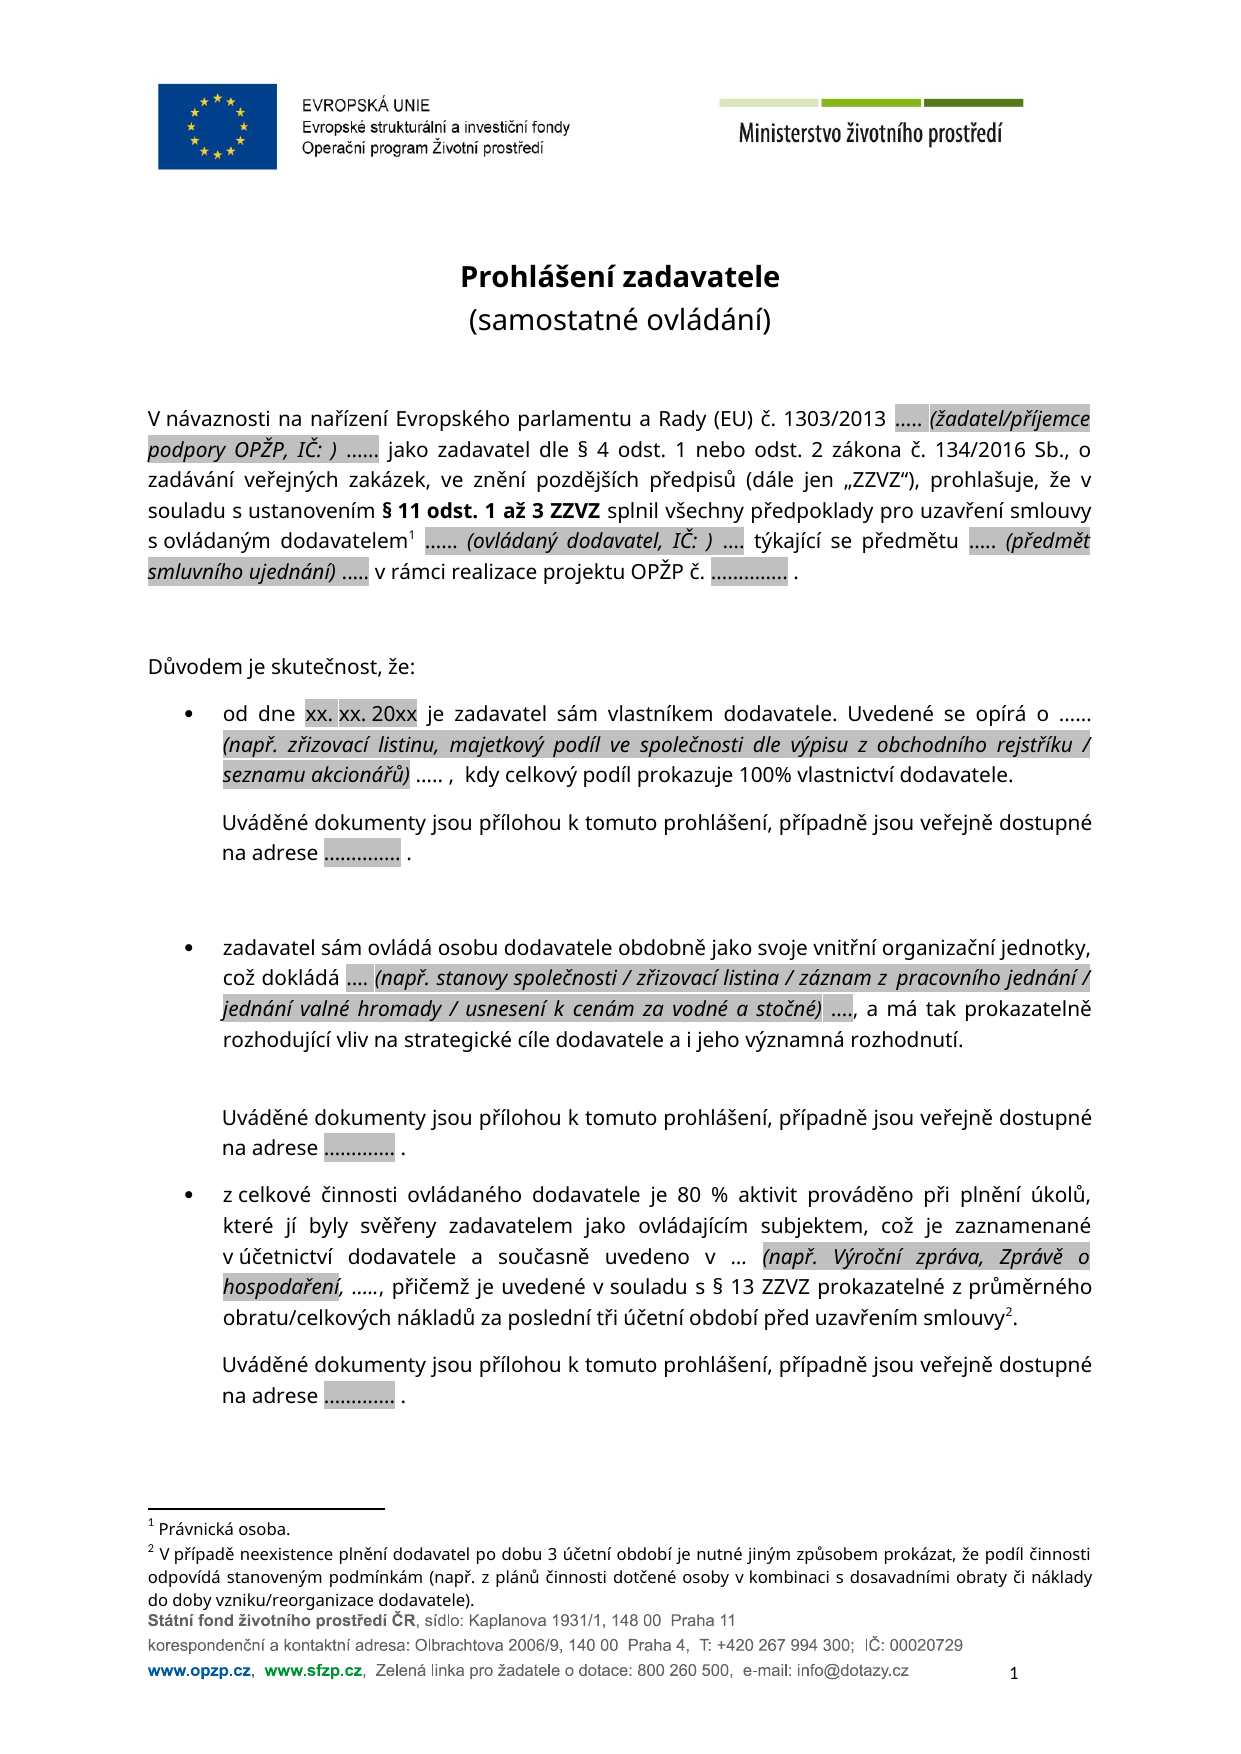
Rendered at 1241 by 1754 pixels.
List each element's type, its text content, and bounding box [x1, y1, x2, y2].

picture [147, 73, 1093, 178]
list zadavatel sám ovládá osobu dodavatele obdobně jako svoje vnitřní organizační jednotky, což dokládá …. (např. stanovy společnosti / zřizovací listina / záznam z pracovního jednání / jednání valné hromady / usnesení k cenám za vodné a stočné) …., a má tak prokazatelně rozhodující vliv na strategické cíle dodavatele a i jeho významná rozhodnutí. [185, 933, 1092, 1053]
text (samostatné ovládání) [148, 299, 1092, 338]
list od dne xx. xx. 20xx je zadavatel sám vlastníkem dodavatele. Uvedené se opírá o …… (např. zřizovací listinu, majetkový podíl ve společnosti dle výpisu z obchodního rejstříku / seznamu akcionářů) ….. , kdy celkový podíl prokazuje 100% vlastnictví dodavatele. [185, 699, 1092, 789]
list z celkové činnosti ovládaného dodavatele je 80 % aktivit prováděno při plnění úkolů, které jí byly svěřeny zadavatelem jako ovládajícím subjektem, což je zaznamenané v účetnictví dodavatele a současně uvedeno v … (např. Výroční zpráva, Zprávě o hospodaření, ….., přičemž je uvedené v souladu s § 13 ZZVZ prokazatelné z průměrného obratu/celkových nákladů za poslední tři účetní období před uzavřením smlouvy. [185, 1181, 1092, 1331]
text V návaznosti na nařízení Evropského parlamentu a Rady (EU) č. 1303/2013 ….. (žadatel/příjemce podpory OPŽP, IČ: ) ..…. jako zadavatel dle § 4 odst. 1 nebo odst. 2 zákona č. 134/2016 Sb., o zadávání veřejných zakázek, ve znění pozdějších předpisů (dále jen „ZZVZ“), prohlašuje, že v souladu s ustanovením § 11 odst. 1 až 3 ZZVZ splnil všechny předpoklady pro uzavření smlouvy s ovládaným dodavatelem …… (ovládaný dodavatel, IČ: ) …. týkající se předmětu ….. (předmět smluvního ujednání) ..… v rámci realizace projektu OPŽP č. ………….. . [148, 404, 1092, 586]
text Uváděné dokumenty jsou přílohou k tomuto prohlášení, případně jsou veřejně dostupné na adrese …………. . [222, 1103, 1092, 1162]
text Uváděné dokumenty jsou přílohou k tomuto prohlášení, případně jsou veřejně dostupné na adrese ………….. . [222, 808, 1092, 867]
text Prohlášení zadavatele [148, 256, 1092, 296]
text Uváděné dokumenty jsou přílohou k tomuto prohlášení, případně jsou veřejně dostupné na adrese …………. . [222, 1350, 1092, 1409]
text Důvodem je skutečnost, že: [148, 652, 1092, 680]
